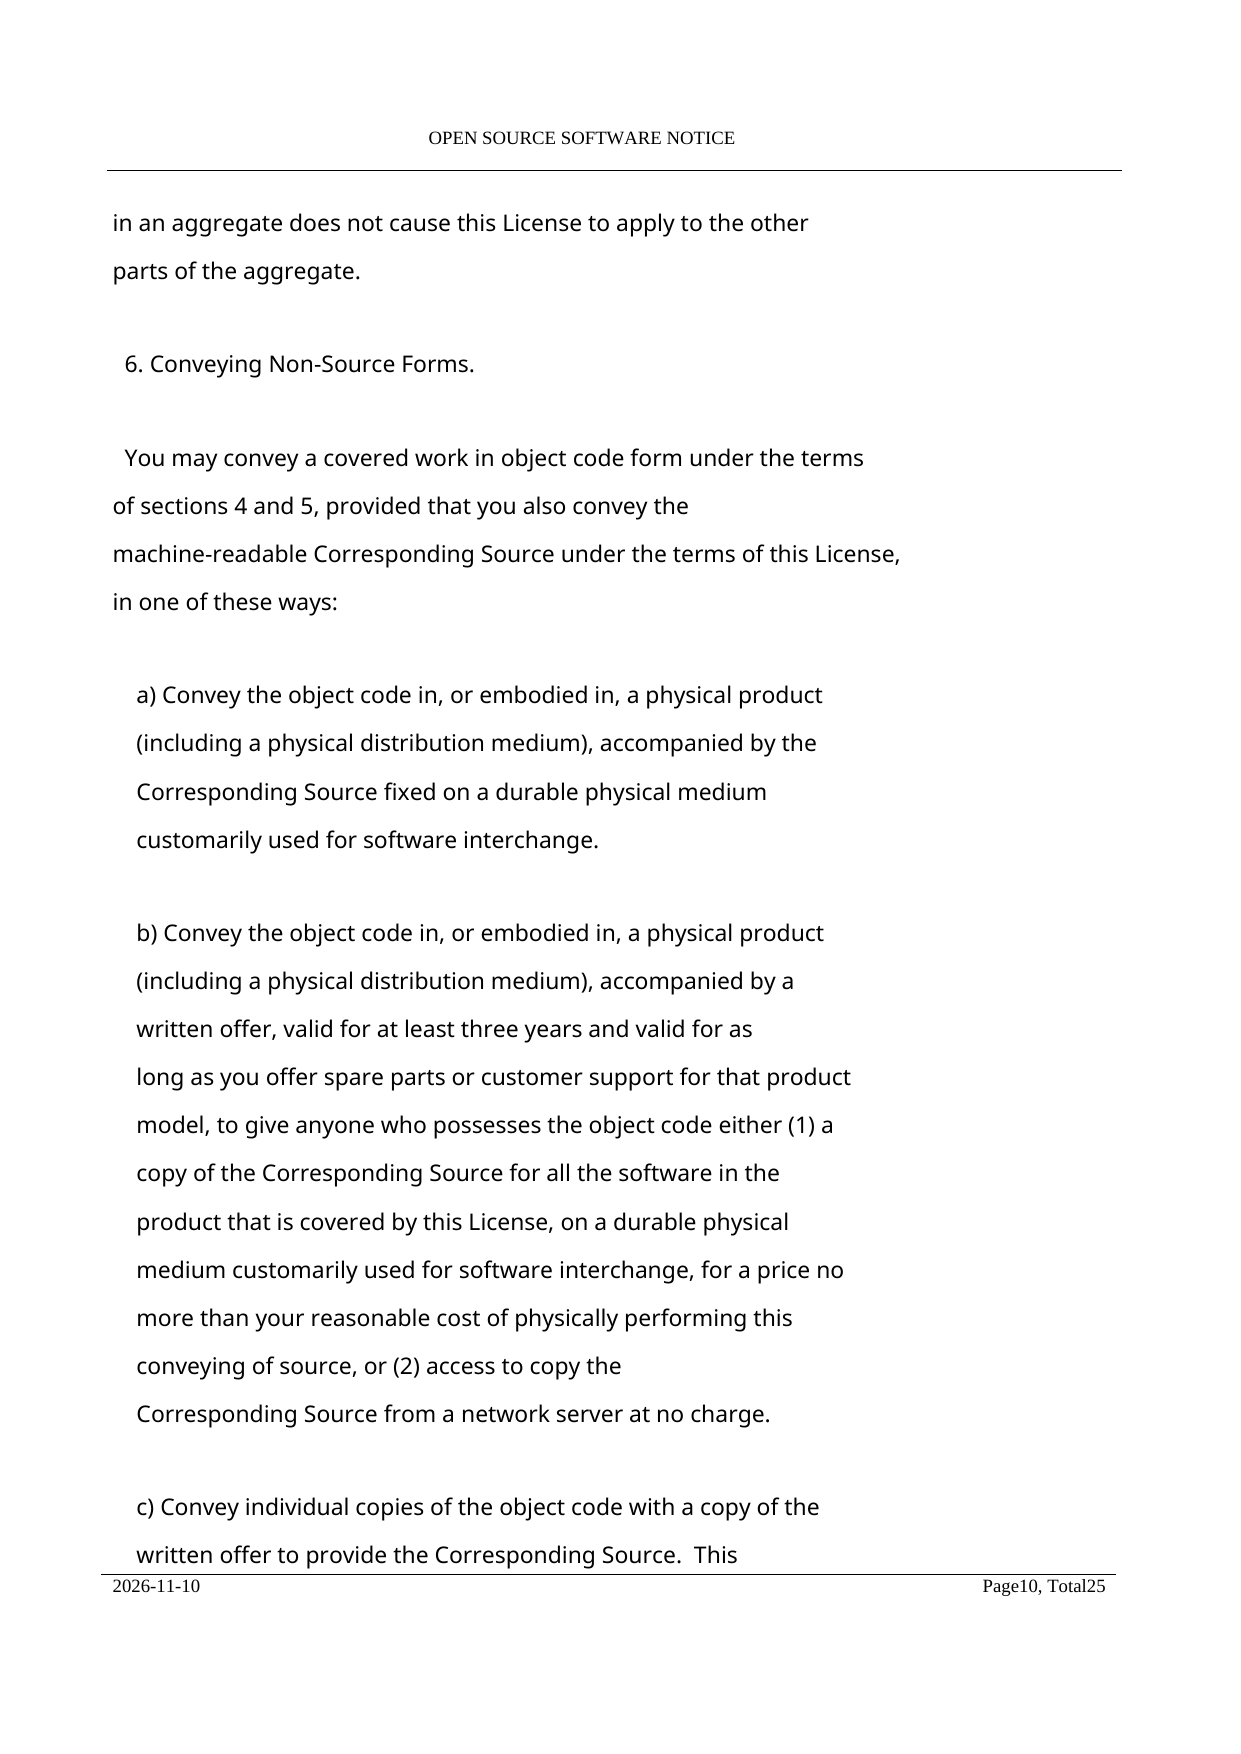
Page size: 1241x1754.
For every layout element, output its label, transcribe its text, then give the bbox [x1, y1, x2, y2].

text You may convey a covered work in object code form under the terms [112, 441, 1128, 473]
text Corresponding Source fixed on a durable physical medium [112, 775, 1128, 807]
text customarily used for software interchange. [112, 823, 1128, 855]
text b) Convey the object code in, or embodied in, a physical product [112, 916, 1128, 949]
text Corresponding Source from a network server at no charge. [112, 1397, 1128, 1430]
text written offer to provide the Corresponding Source. This [112, 1539, 1128, 1571]
text conveying of source, or (2) access to copy the [112, 1349, 1128, 1382]
text parts of the aggregate. [112, 254, 1128, 287]
text medium customarily used for software interchange, for a price no [112, 1253, 1128, 1286]
text (including a physical distribution medium), accompanied by a [112, 964, 1128, 997]
text long as you offer spare parts or customer support for that product [112, 1061, 1128, 1093]
text a) Convey the object code in, or embodied in, a physical product [112, 678, 1128, 711]
text in one of these ways: [112, 585, 1128, 618]
text more than your reasonable cost of physically performing this [112, 1301, 1128, 1334]
text c) Convey individual copies of the object code with a copy of the [112, 1491, 1128, 1523]
text machine-readable Corresponding Source under the terms of this License, [112, 537, 1128, 570]
text in an aggregate does not cause this License to apply to the other [112, 206, 1128, 239]
text of sections 4 and 5, provided that you also convey the [112, 489, 1128, 522]
text copy of the Corresponding Source for all the software in the [112, 1157, 1128, 1189]
text 6. Conveying Non-Source Forms. [112, 348, 1128, 380]
text model, to give anyone who possesses the object code either (1) a [112, 1109, 1128, 1141]
text (including a physical distribution medium), accompanied by the [112, 727, 1128, 759]
text product that is covered by this License, on a durable physical [112, 1205, 1128, 1237]
text written offer, valid for at least three years and valid for as [112, 1012, 1128, 1045]
